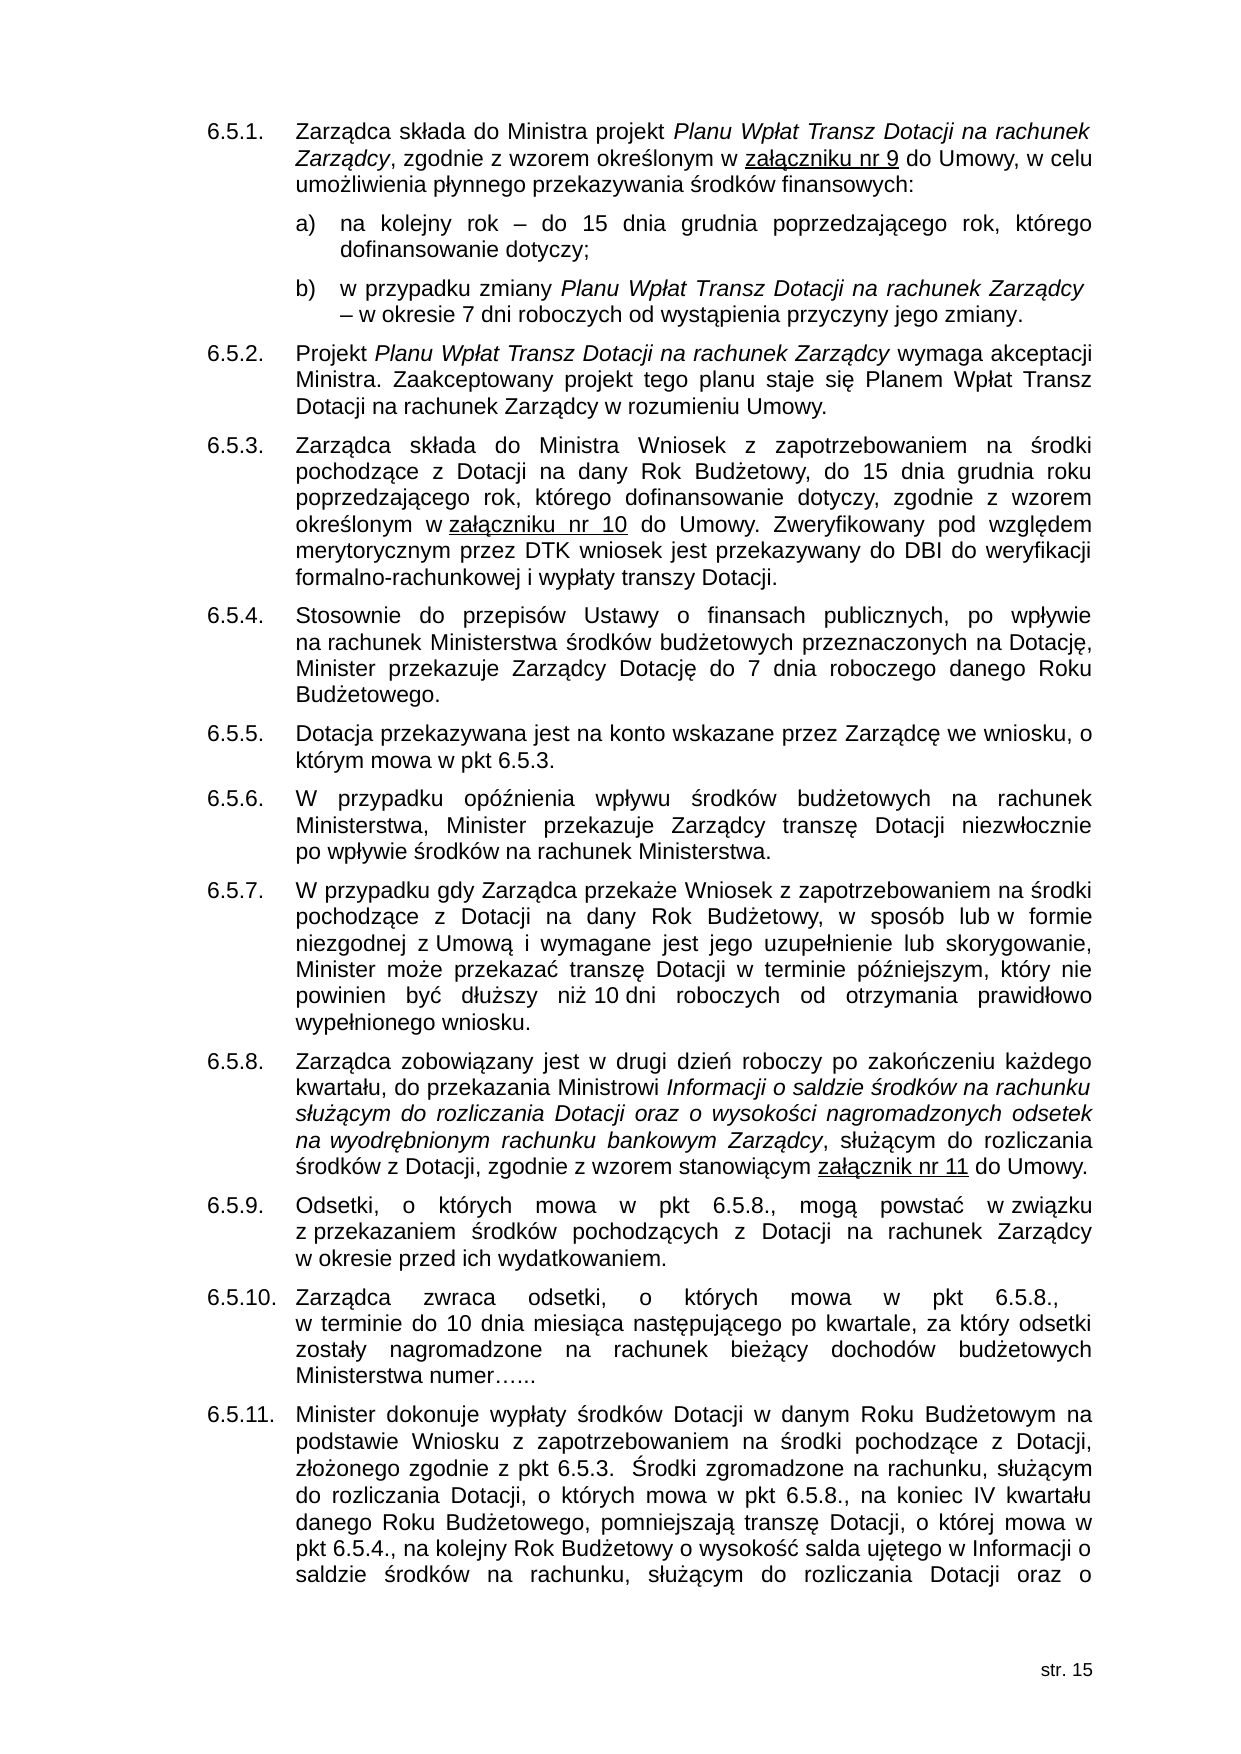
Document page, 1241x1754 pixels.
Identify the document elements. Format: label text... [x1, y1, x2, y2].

list na kolejny rok – do 15 dnia grudnia poprzedzającego rok, którego dofinansowanie dotyczy; [295, 210, 1092, 262]
list Stosownie do przepisów Ustawy o finansach publicznych, po wpływie na rachunek Ministerstwa środków budżetowych przeznaczonych na Dotację, Minister przekazuje Zarządcy Dotację do 7 dnia roboczego danego Roku Budżetowego. [207, 602, 1092, 708]
list Zarządca składa do Ministra projekt Planu Wpłat Transz Dotacji na rachunek Zarządcy, zgodnie z wzorem określonym w załączniku nr 9 do Umowy, w celu umożliwienia płynnego przekazywania środków finansowych: [207, 118, 1092, 197]
list W przypadku gdy Zarządca przekaże Wniosek z zapotrzebowaniem na środki pochodzące z Dotacji na dany Rok Budżetowy, w sposób lub w formie niezgodnej z Umową i wymagane jest jego uzupełnienie lub skorygowanie, Minister może przekazać transzę Dotacji w terminie późniejszym, który nie powinien być dłuższy niż 10 dni roboczych od otrzymania prawidłowo wypełnionego wniosku. [207, 877, 1092, 1035]
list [207, 1401, 1092, 1587]
list w przypadku zmiany Planu Wpłat Transz Dotacji na rachunek Zarządcy – w okresie 7 dni roboczych od wystąpienia przyczyny jego zmiany. [295, 275, 1092, 328]
list Zarządca zobowiązany jest w drugi dzień roboczy po zakończeniu każdego kwartału, do przekazania Ministrowi Informacji o saldzie środków na rachunku służącym do rozliczania Dotacji oraz o wysokości nagromadzonych odsetek na wyodrębnionym rachunku bankowym Zarządcy, służącym do rozliczania środków z Dotacji, zgodnie z wzorem stanowiącym załącznik nr 11 do Umowy. [207, 1048, 1092, 1179]
list Zarządca składa do Ministra Wniosek z zapotrzebowaniem na środki pochodzące z Dotacji na dany Rok Budżetowy, do 15 dnia grudnia roku poprzedzającego rok, którego dofinansowanie dotyczy, zgodnie z wzorem określonym w załączniku nr 10 do Umowy. Zweryfikowany pod względem merytorycznym przez DTK wniosek jest przekazywany do DBI do weryfikacji formalno-rachunkowej i wypłaty transzy Dotacji. [207, 432, 1092, 590]
list Odsetki, o których mowa w pkt 6.5.8., mogą powstać w związku z przekazaniem środków pochodzących z Dotacji na rachunek Zarządcy w okresie przed ich wydatkowaniem. [207, 1192, 1092, 1271]
list Projekt Planu Wpłat Transz Dotacji na rachunek Zarządcy wymaga akceptacji Ministra. Zaakceptowany projekt tego planu staje się Planem Wpłat Transz Dotacji na rachunek Zarządcy w rozumieniu Umowy. [207, 340, 1092, 419]
list W przypadku opóźnienia wpływu środków budżetowych na rachunek Ministerstwa, Minister przekazuje Zarządcy transzę Dotacji niezwłocznie po wpływie środków na rachunek Ministerstwa. [207, 785, 1092, 864]
list Dotacja przekazywana jest na konto wskazane przez Zarządcę we wniosku, o którym mowa w pkt 6.5.3. [207, 720, 1092, 773]
list Zarządca zwraca odsetki, o których mowa w pkt 6.5.8., w terminie do 10 dnia miesiąca następującego po kwartale, za który odsetki zostały nagromadzone na rachunek bieżący dochodów budżetowych Ministerstwa numer…... [207, 1283, 1092, 1389]
